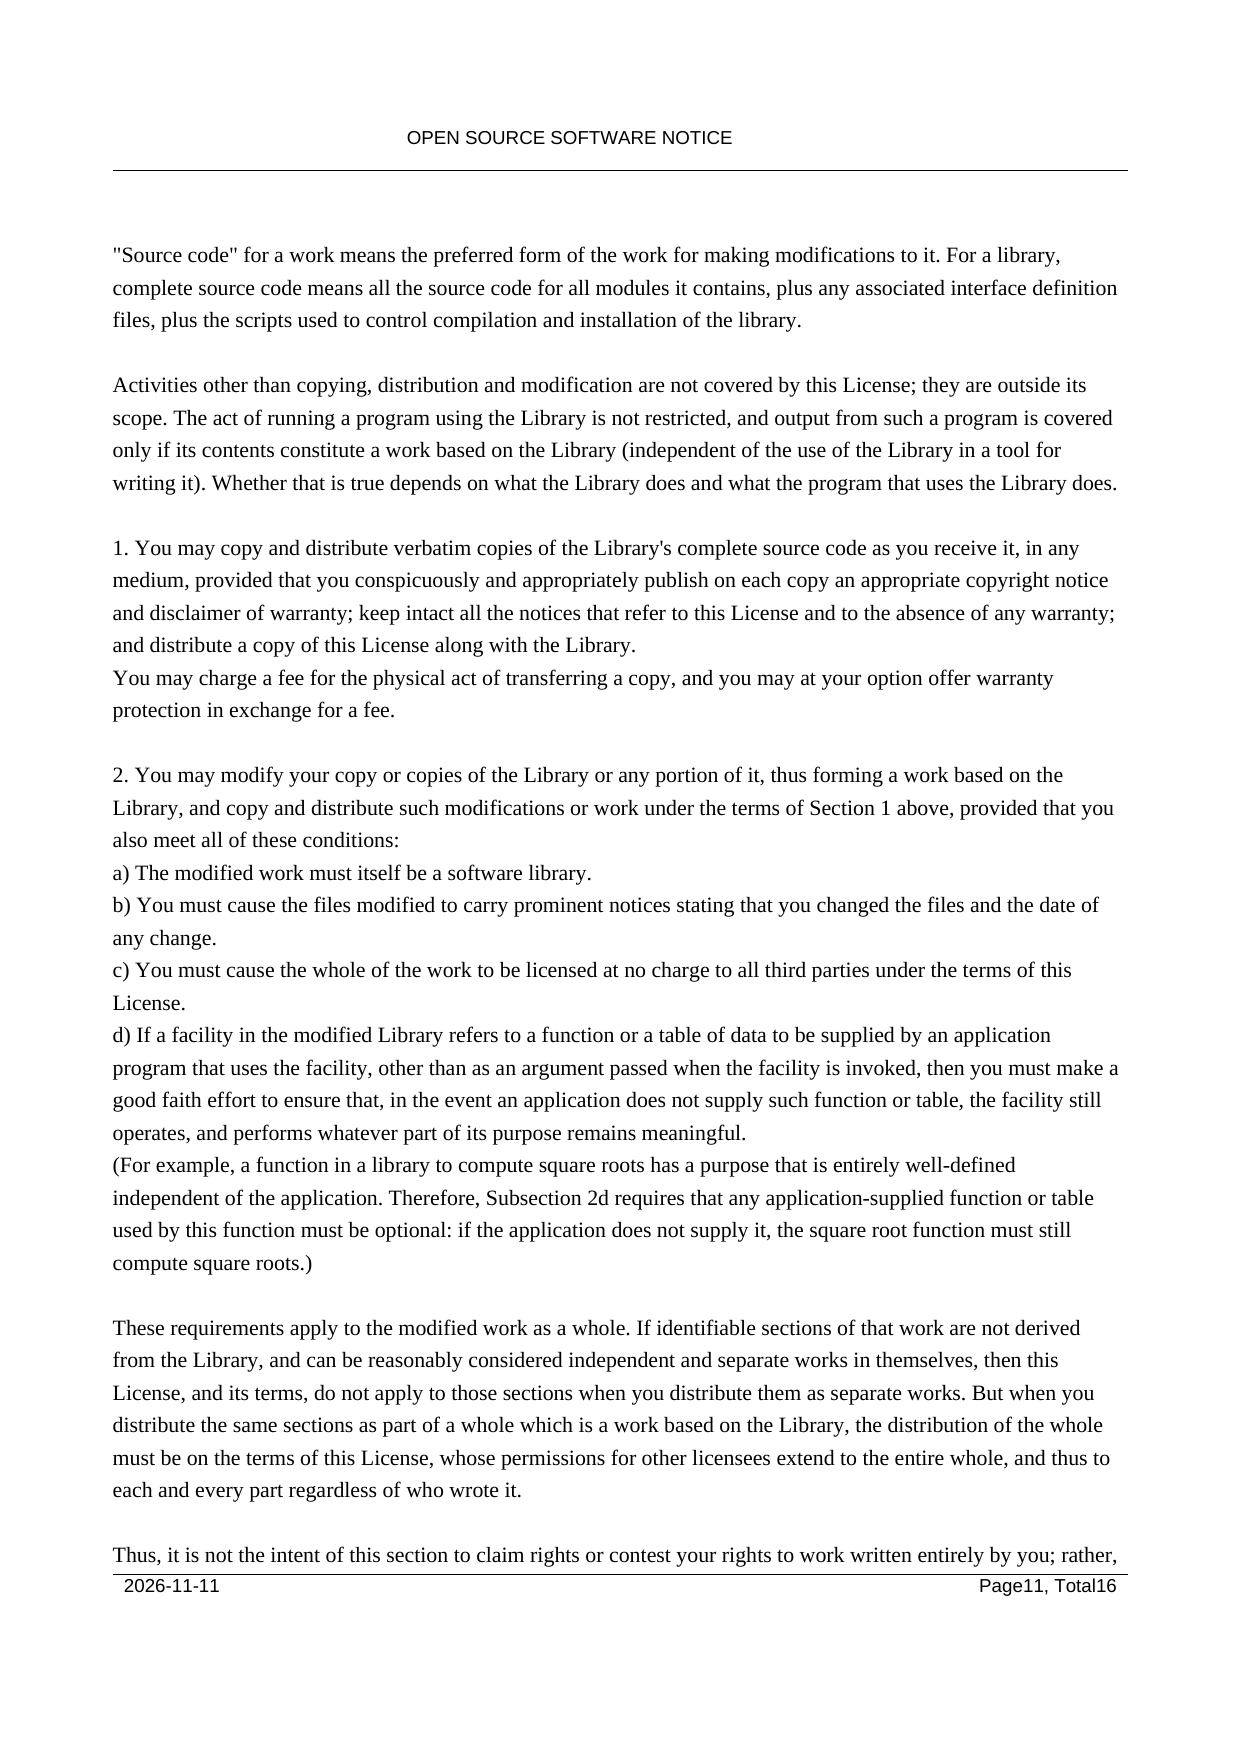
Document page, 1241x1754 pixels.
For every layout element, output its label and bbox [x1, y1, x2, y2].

text [112, 206, 1128, 1571]
